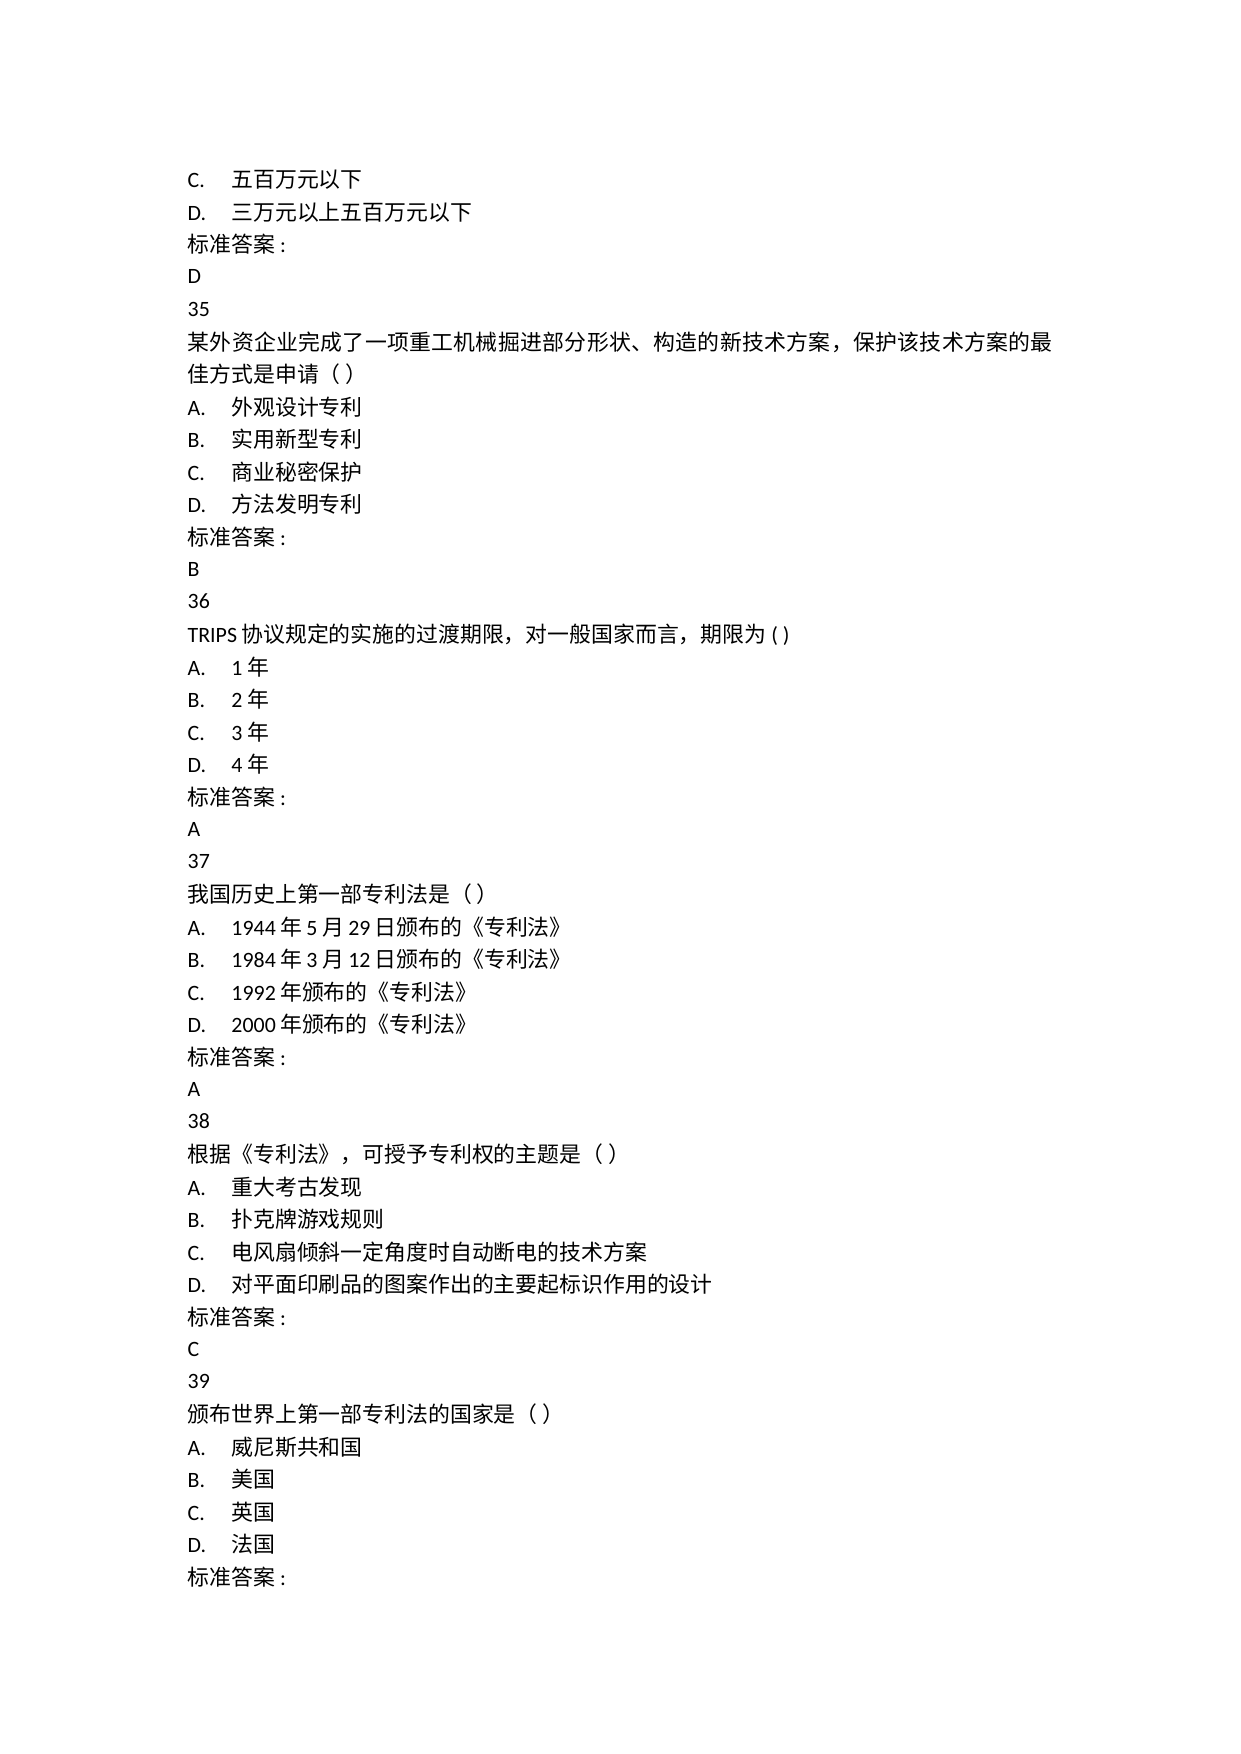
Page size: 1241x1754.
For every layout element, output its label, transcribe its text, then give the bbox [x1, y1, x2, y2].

text 根据《专利法》，可授予专利权的主题是（ ） [187, 1137, 1053, 1169]
text A [187, 1072, 1053, 1104]
text C. 商业秘密保护 [187, 454, 1053, 487]
text B. 实用新型专利 [187, 422, 1053, 454]
text A. 威尼斯共和国 [187, 1429, 1053, 1462]
text A. 外观设计专利 [187, 389, 1053, 422]
text C. 英国 [187, 1494, 1053, 1527]
text A. 重大考古发现 [187, 1169, 1053, 1202]
text B. 美国 [187, 1462, 1053, 1494]
text 标准答案 : [187, 779, 1053, 812]
text 标准答案 : [187, 1039, 1053, 1072]
text 标准答案 : [187, 1559, 1053, 1592]
text 38 [187, 1104, 1053, 1137]
text 我国历史上第一部专利法是（ ） [187, 877, 1053, 909]
text B [187, 552, 1053, 584]
text D. 三万元以上五百万元以下 [187, 194, 1053, 227]
text TRIPS协议规定的实施的过渡期限，对一般国家而言，期限为 ( ) [187, 617, 1053, 649]
text A. 1年 [187, 649, 1053, 682]
text D. 4年 [187, 747, 1053, 779]
text D. 方法发明专利 [187, 487, 1053, 519]
text 标准答案 : [187, 1299, 1053, 1332]
text 39 [187, 1364, 1053, 1397]
text D. 法国 [187, 1527, 1053, 1559]
text C. 五百万元以下 [187, 162, 1053, 194]
text D [187, 259, 1053, 292]
text D. 2000年颁布的《专利法》 [187, 1007, 1053, 1039]
text D. 对平面印刷品的图案作出的主要起标识作用的设计 [187, 1267, 1053, 1299]
text 某外资企业完成了一项重工机械掘进部分形状、构造的新技术方案，保护该技术方案的最佳方式是申请（ ） [187, 324, 1053, 389]
text C. 1992年颁布的《专利法》 [187, 974, 1053, 1007]
text C. 3年 [187, 714, 1053, 747]
text B. 扑克牌游戏规则 [187, 1202, 1053, 1234]
text 标准答案 : [187, 227, 1053, 259]
text A. 1944年5月29日颁布的《专利法》 [187, 909, 1053, 942]
text 标准答案 : [187, 519, 1053, 552]
text 36 [187, 584, 1053, 617]
text 37 [187, 844, 1053, 877]
text A [187, 812, 1053, 844]
text B. 1984年3月12日颁布的《专利法》 [187, 942, 1053, 974]
text 颁布世界上第一部专利法的国家是（ ） [187, 1397, 1053, 1429]
text C. 电风扇倾斜一定角度时自动断电的技术方案 [187, 1234, 1053, 1267]
text 35 [187, 292, 1053, 324]
text C [187, 1332, 1053, 1364]
text B. 2年 [187, 682, 1053, 714]
